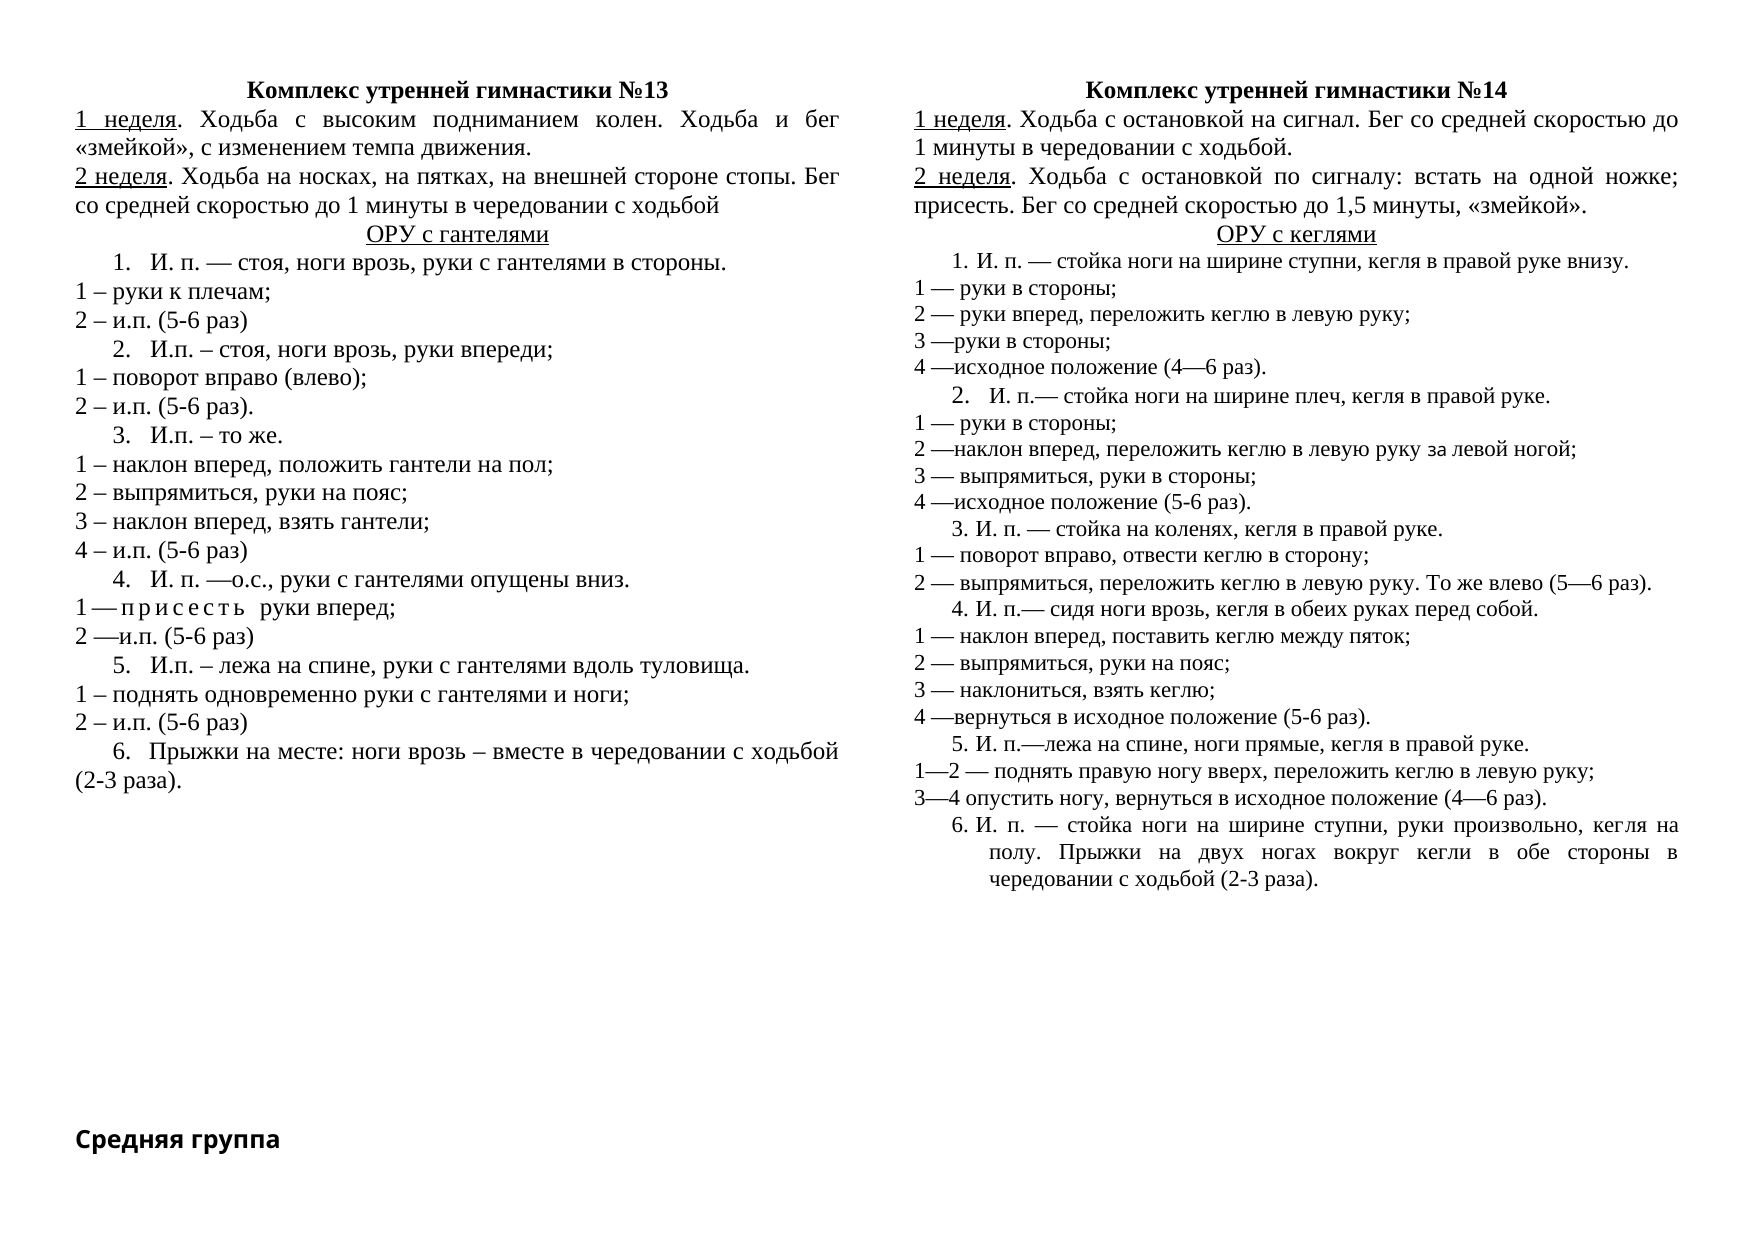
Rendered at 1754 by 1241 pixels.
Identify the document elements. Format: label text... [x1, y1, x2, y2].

text 1 – руки к плечам; [75, 276, 840, 305]
text 4 —исходное положение (5-6 раз). [914, 488, 1679, 514]
text 1 – наклон вперед, положить гантели на пол; [75, 449, 840, 477]
text 4 – и.п. (5-6 раз) [75, 535, 840, 564]
text 4 —вернуться в исходное положение (5-6 раз). [914, 703, 1679, 730]
text Средняя группа [75, 1122, 1679, 1156]
list И. п.— сидя ноги врозь, кегля в обеих руках перед собой. [951, 595, 1679, 622]
text 3 — выпрямиться, руки в стороны; [914, 462, 1679, 488]
text 3 —руки в стороны; [914, 327, 1678, 353]
text 2 — руки вперед, переложить кеглю в левую руку; [914, 300, 1678, 327]
list Прыжки на месте: ноги врозь – вместе в чередовании с ходьбой (2-3 раза). [75, 736, 840, 794]
text 2 неделя. Ходьба на носках, на пятках, на внешней стороне стопы. Бег со средней скоростью до 1 минуты в чередовании с ходьбой [75, 161, 840, 219]
text 3—4 опустить ногу, вернуться в исходное положение (4—6 раз). [914, 784, 1678, 811]
text 1—присесть руки вперед; [75, 592, 840, 621]
list И. п. —о.с., руки с гантелями опущены вниз. [112, 564, 840, 592]
list И. п. — стойка ноги на ширине ступни, кегля в правой руке внизу. [951, 247, 1678, 274]
text 1—2 — поднять правую ногу вверх, переложить кеглю в левую руку; [914, 757, 1678, 784]
text Комплекс утренней гимнастики №14 [914, 75, 1679, 104]
text 2 неделя. Ходьба с остановкой по сигналу: встать на одной ножке; присесть. Бег со средней скоростью до 1,5 минуты, «змейкой». [914, 161, 1679, 219]
text 3 – наклон вперед, взять гантели; [75, 506, 840, 535]
text 4 —исходное положение (4—6 раз). [914, 353, 1678, 380]
text 1 неделя. Ходьба с остановкой на сигнал. Бег со средней скоростью до 1 минуты в чередовании с ходьбой. [914, 104, 1679, 161]
text 2 – и.п. (5-6 раз) [75, 707, 840, 736]
text 2 —наклон вперед, переложить кеглю в левую руку за левой ногой; [914, 435, 1679, 462]
list И. п.— стойка ноги на ширине плеч, кегля в правой руке. [951, 380, 1679, 408]
text 2 —и.п. (5-6 раз) [75, 621, 840, 650]
text ОРУ с гантелями [75, 219, 840, 247]
text 1 — поворот вправо, отвести кеглю в сторону; [914, 541, 1679, 568]
list И. п.—лежа на спине, ноги прямые, кегля в правой руке. [951, 730, 1678, 757]
text 1 – поднять одновременно руки с гантелями и ноги; [75, 679, 840, 707]
list И.п. – то же. [112, 420, 840, 449]
text 2 – выпрямиться, руки на пояс; [75, 477, 840, 506]
text 1 неделя. Ходьба с высоким подниманием колен. Ходьба и бег «змейкой», с изменением темпа движения. [75, 104, 840, 161]
list И. п. — стойка ноги на ширине ступни, руки произвольно, кегля на полу. Прыжки на двух ногах вокруг кегли в обе стороны в чередовании с ходьбой (2-3 раза). [951, 811, 1679, 892]
text 1 — руки в стороны; [914, 408, 1679, 435]
text 2 – и.п. (5-6 раз) [75, 305, 840, 334]
text 2 — выпрямиться, руки на пояс; [914, 649, 1679, 676]
text 3 — наклониться, взять кеглю; [914, 676, 1679, 703]
list И. п. — стоя, ноги врозь, руки с гантелями в стороны. [112, 247, 840, 276]
text Комплекс утренней гимнастики №13 [75, 75, 840, 104]
list И.п. – стоя, ноги врозь, руки впереди; [112, 334, 840, 362]
text 1 — руки в стороны; [914, 274, 1678, 300]
list И. п. — стойка на коленях, кегля в правой руке. [951, 514, 1679, 541]
text 1 – поворот вправо (влево); [75, 362, 840, 391]
text ОРУ с кеглями [914, 219, 1679, 247]
text 2 – и.п. (5-6 раз). [75, 391, 840, 420]
text 1 — наклон вперед, поставить кеглю между пяток; [914, 622, 1679, 649]
list И.п. – лежа на спине, руки с гантелями вдоль туловища. [112, 650, 840, 679]
text 2 — выпрямиться, переложить кеглю в левую руку. То же влево (5—6 раз). [914, 568, 1679, 595]
